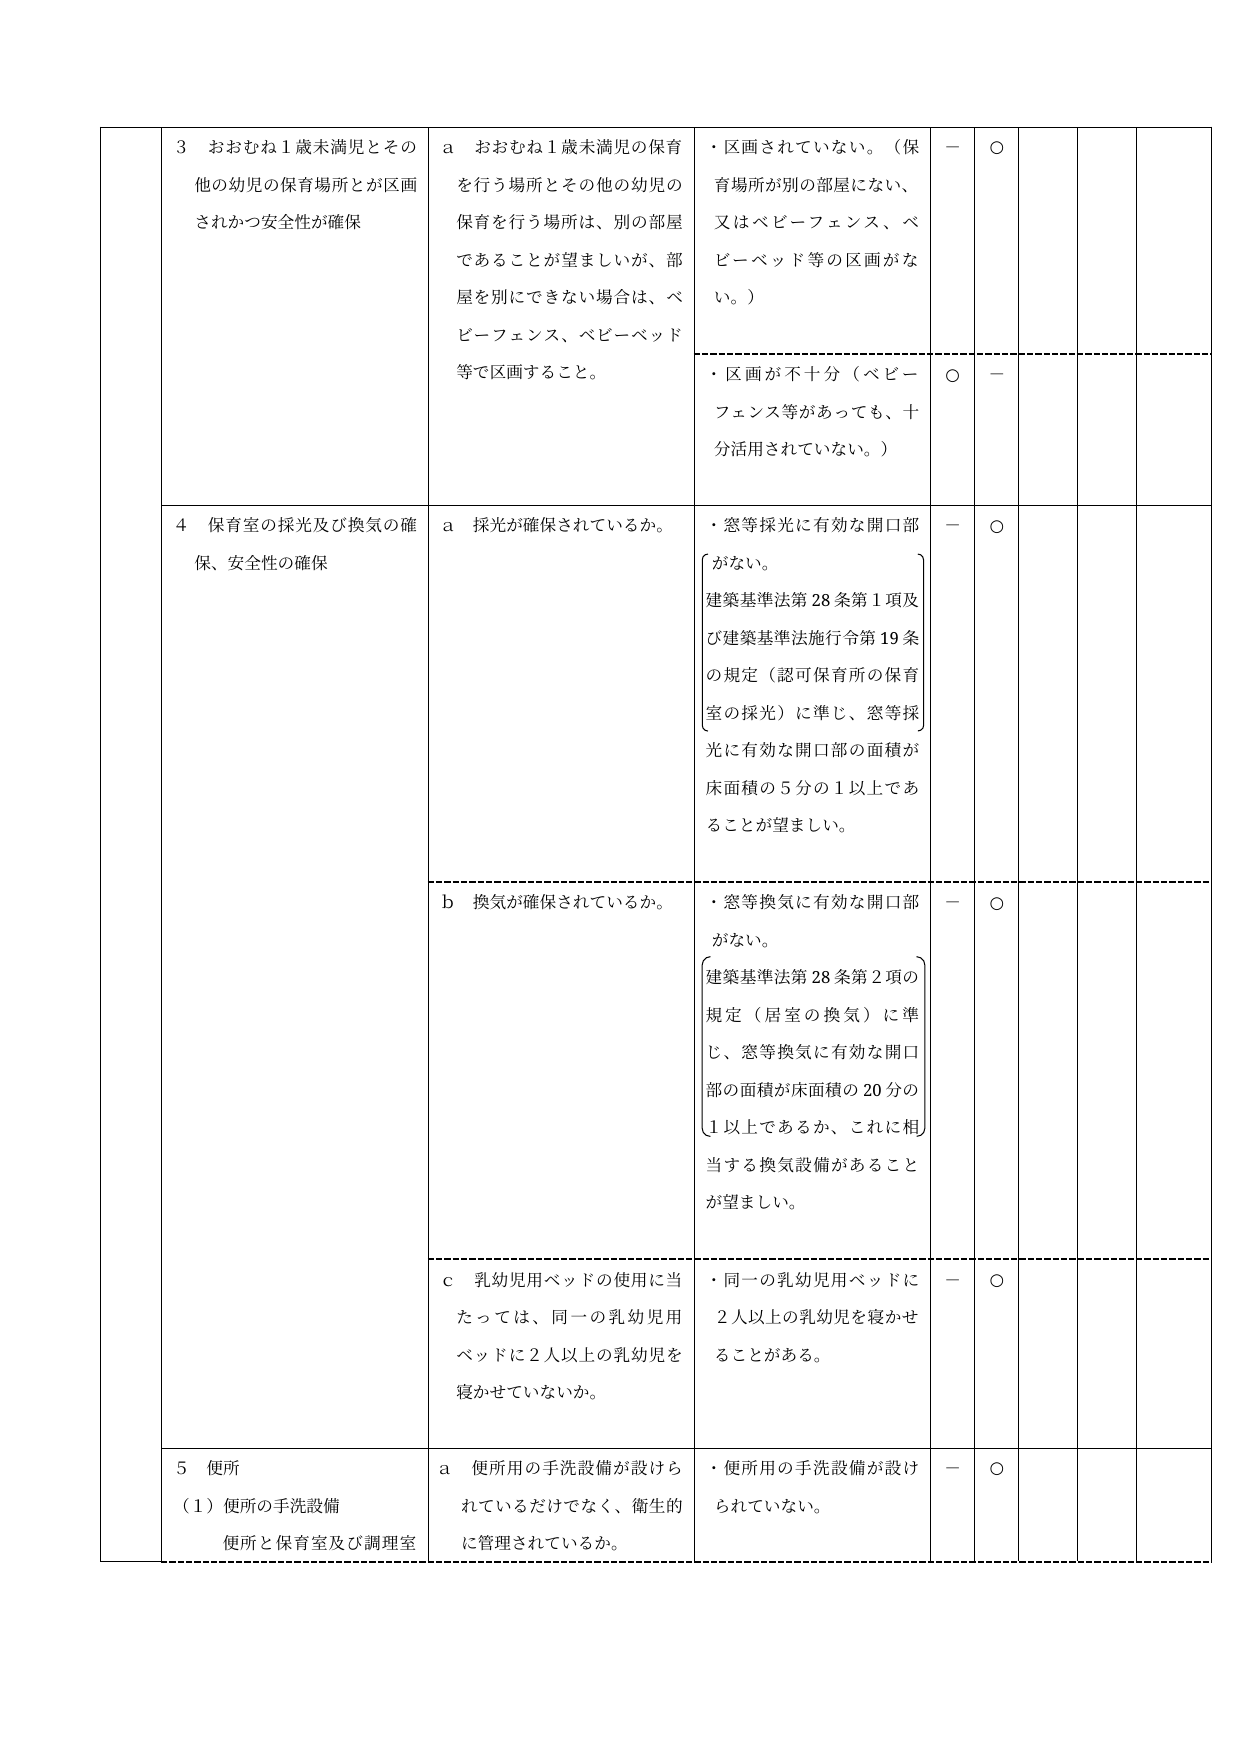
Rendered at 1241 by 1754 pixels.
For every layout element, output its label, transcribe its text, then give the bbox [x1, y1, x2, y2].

table_cell ○ [975, 506, 1018, 881]
table_cell － [931, 128, 974, 353]
table_cell ４ 保育室の採光及び換気の確保、安全性の確保 [162, 506, 428, 1447]
table_cell [1019, 1449, 1077, 1561]
table_cell [1019, 506, 1077, 881]
table_cell ｂ 換気が確保されているか。 [429, 881, 694, 1258]
table_cell ・区画が不十分（ベビーフェンス等があっても、十分活用されていない。） [695, 353, 930, 505]
table_cell [1137, 1449, 1211, 1561]
table_cell [1137, 353, 1211, 505]
table_cell [1019, 881, 1077, 1258]
table_cell ・窓等換気に有効な開口部がない。 建築基準法第28条第２項の規定（居室の換気）に準じ、窓等換気に有効な開口部の面積が床面積の20分の１以上であるか、これに相当する換気設備があることが望ましい。 [695, 881, 930, 1258]
table_cell [1137, 128, 1211, 353]
table_cell [1078, 128, 1136, 353]
table_cell ・同一の乳幼児用ベッドに２人以上の乳幼児を寝かせることがある。 [695, 1258, 930, 1447]
table_cell ｃ 乳幼児用ベッドの使用に当たっては、同一の乳幼児用ベッドに２人以上の乳幼児を寝かせていないか。 [429, 1258, 694, 1447]
table_cell [1078, 1449, 1136, 1561]
table_cell [1078, 881, 1136, 1258]
table_cell [1137, 506, 1211, 881]
table_cell [101, 128, 161, 1561]
table_cell [1019, 128, 1077, 353]
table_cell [162, 1449, 428, 1561]
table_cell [429, 1449, 694, 1561]
table_cell ・区画されていない。（保育場所が別の部屋にない、又はベビーフェンス、ベビーベッド等の区画がない。） [695, 128, 930, 353]
table_cell ○ [931, 353, 974, 505]
table_cell － [931, 506, 974, 881]
table_cell ａ おおむね１歳未満児の保育を行う場所とその他の幼児の保育を行う場所は、別の部屋であることが望ましいが、部屋を別にできない場合は、ベビーフェンス、ベビーベッド等で区画すること。 [429, 128, 694, 505]
table_cell ・窓等採光に有効な開口部がない。 建築基準法第28条第１項及び建築基準法施行令第19条の規定（認可保育所の保育室の採光）に準じ、窓等採光に有効な開口部の面積が床面積の５分の１以上であることが望ましい。 [695, 506, 930, 881]
table_cell － [931, 1449, 974, 1561]
table_cell [1078, 506, 1136, 881]
table_cell ○ [975, 128, 1018, 353]
table_cell [1137, 881, 1211, 1258]
table_cell ○ [975, 881, 1018, 1258]
table_cell [1078, 353, 1136, 505]
table_cell [1019, 353, 1077, 505]
table_cell ａ 採光が確保されているか。 [429, 506, 694, 881]
table_cell [1019, 1258, 1077, 1447]
table_cell [1078, 1258, 1136, 1447]
table_cell [1137, 1258, 1211, 1447]
table_cell ○ [975, 1449, 1018, 1561]
table_cell － [975, 353, 1018, 505]
table_cell ・便所用の手洗設備が設けられていない。 [695, 1449, 930, 1561]
table_cell － [931, 1258, 974, 1447]
table_cell － [931, 881, 974, 1258]
table_cell ３ おおむね１歳未満児とその他の幼児の保育場所とが区画されかつ安全性が確保 [162, 128, 428, 505]
table_cell ○ [975, 1258, 1018, 1447]
